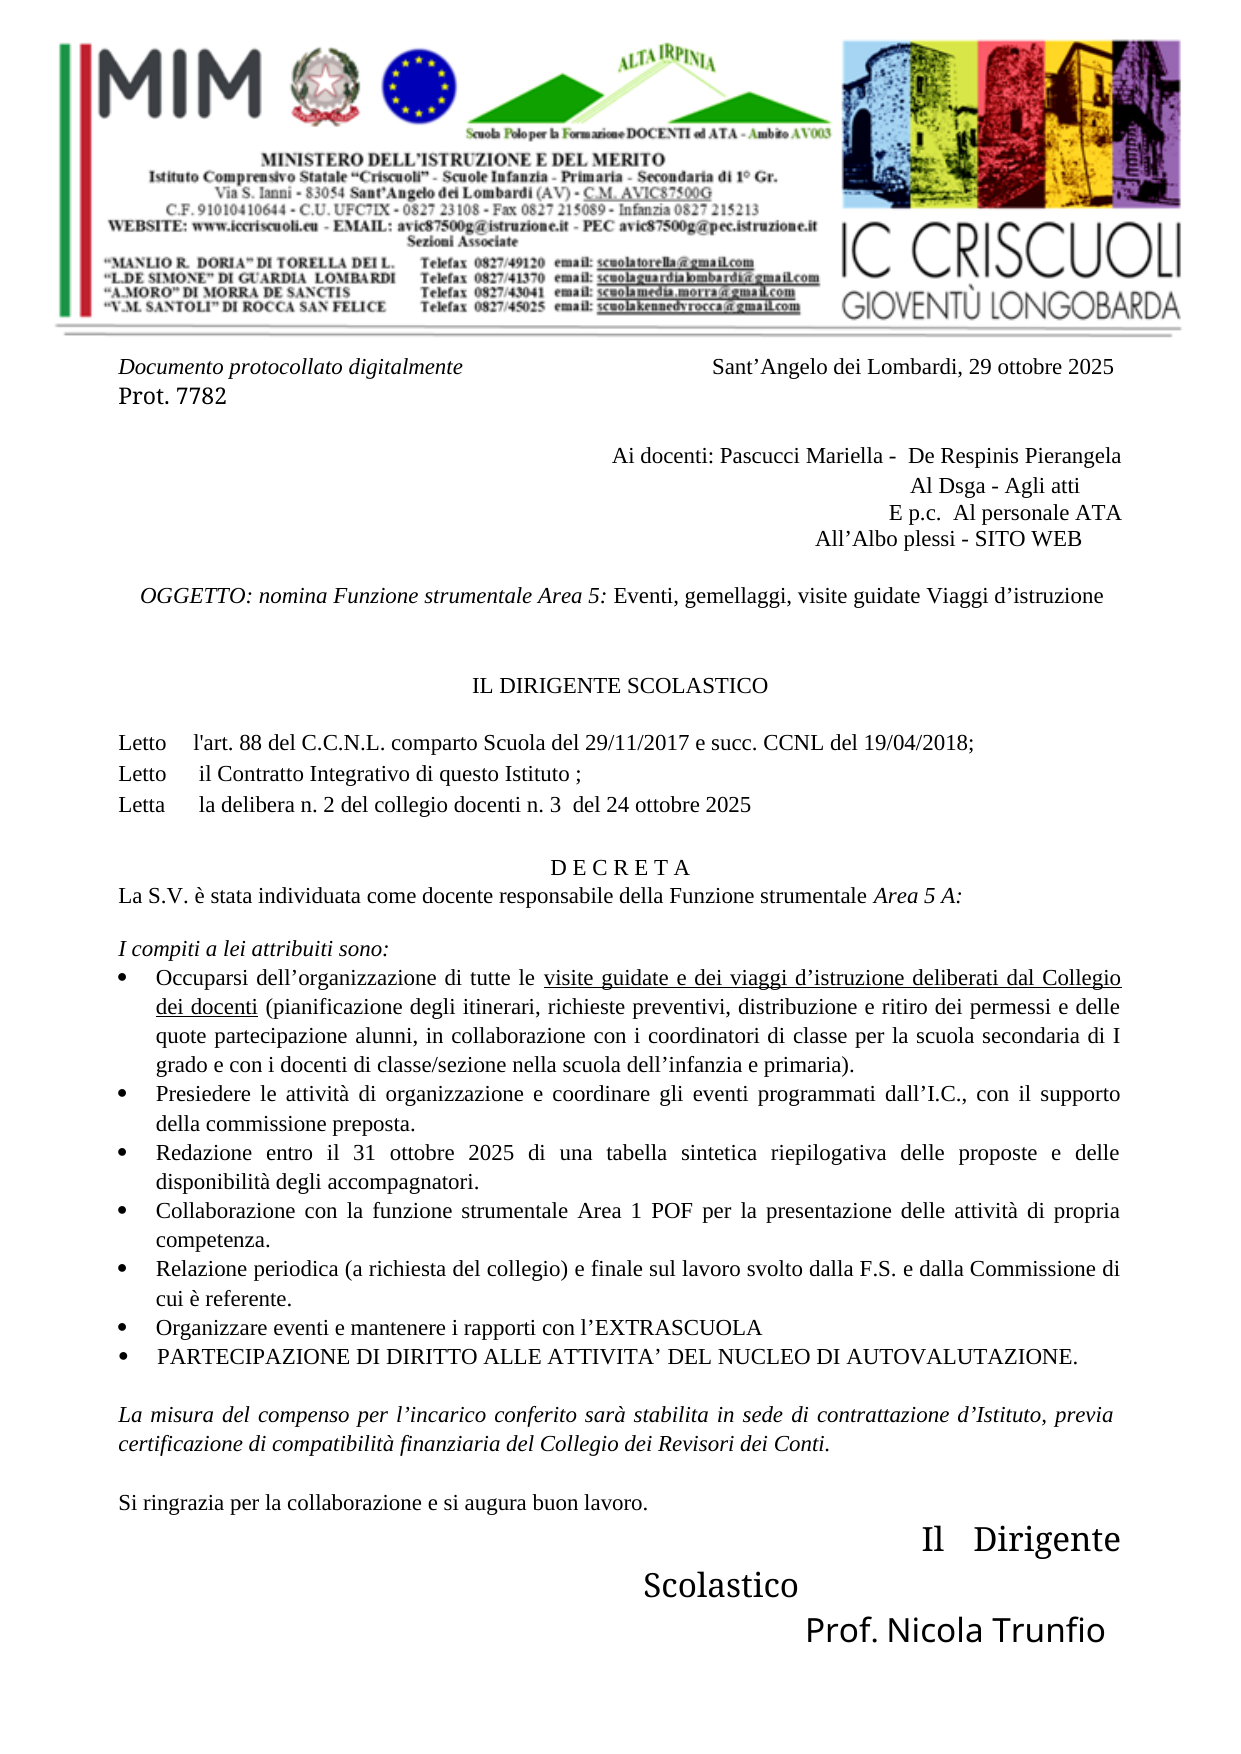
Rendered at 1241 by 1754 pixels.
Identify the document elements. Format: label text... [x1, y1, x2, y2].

text All’Albo plessi - SITO WEB [456, 525, 1122, 552]
list PARTECIPAZIONE DI DIRITTO ALLE ATTIVITA’ DEL NUCLEO DI AUTOVALUTAZIONE. [119, 1341, 1122, 1370]
list Redazione entro il 31 ottobre 2025 di una tabella sintetica riepilogativa delle proposte e delle disponibilità degli accompagnatori. [118, 1137, 1122, 1195]
list Organizzare eventi e mantenere i rapporti con l’EXTRASCUOLA [118, 1312, 1122, 1341]
list Collaborazione con la funzione strumentale Area 1 POF per la presentazione delle attività di propria competenza. [118, 1195, 1122, 1253]
list Relazione periodica (a richiesta del collegio) e finale sul lavoro svolto dalla F.S. e dalla Commissione di cui è referente. [118, 1253, 1122, 1312]
text La S.V. è stata individuata come docente responsabile della Funzione strumentale Area 5 A: [118, 882, 1122, 908]
text D E C R E T A [118, 850, 1122, 882]
text Letto il Contratto Integrativo di questo Istituto ; [118, 757, 1122, 788]
text Prof. Nicola Trunfio [118, 1607, 1122, 1652]
text Letto l'art. 88 del C.C.N.L. comparto Scuola del 29/11/2017 e succ. CCNL del 19/04/2018; [118, 723, 1122, 757]
text Ai docenti: Pascucci Mariella - De Respinis Pierangela [118, 442, 1122, 469]
text OGGETTO: nomina Funzione strumentale Area 5: Eventi, gemellaggi, visite guidate Viaggi d’istruzione [140, 582, 1122, 608]
list Presiedere le attività di organizzazione e coordinare gli eventi programmati dall’I.C., con il supporto della commissione preposta. [118, 1078, 1122, 1137]
text Al Dsga - Agli atti [793, 472, 1122, 499]
list Occuparsi dell’organizzazione di tutte le visite guidate e dei viaggi d’istruzione deliberati dal Collegio dei docenti (pianificazione degli itinerari, richieste preventivi, distribuzione e ritiro dei permessi e delle quote partecipazione alunni, in collaborazione con i coordinatori di classe per la scuola secondaria di I grado e con i docenti di classe/sezione nella scuola dell’infanzia e primaria). [118, 962, 1122, 1078]
picture [51, 35, 1191, 344]
text Documento protocollato digitalmente Sant’Angelo dei Lombardi, 29 ottobre 2025 [118, 353, 1122, 380]
text Letta la delibera n. 2 del collegio docenti n. 3 del 24 ottobre 2025 [118, 788, 1122, 819]
text I compiti a lei attribuiti sono: [118, 933, 1122, 962]
text IL DIRIGENTE SCOLASTICO [118, 672, 1122, 699]
text Il Dirigente Scolastico [643, 1516, 1122, 1607]
text Prot. 7782 [118, 380, 1122, 411]
text Si ringrazia per la collaborazione e si augura buon lavoro. [118, 1487, 1115, 1516]
text La misura del compenso per l’incarico conferito sarà stabilita in sede di contrattazione d’Istituto, previa certificazione di compatibilità finanziaria del Collegio dei Revisori dei Conti. [118, 1399, 1115, 1458]
text E p.c. Al personale ATA [118, 499, 1122, 525]
